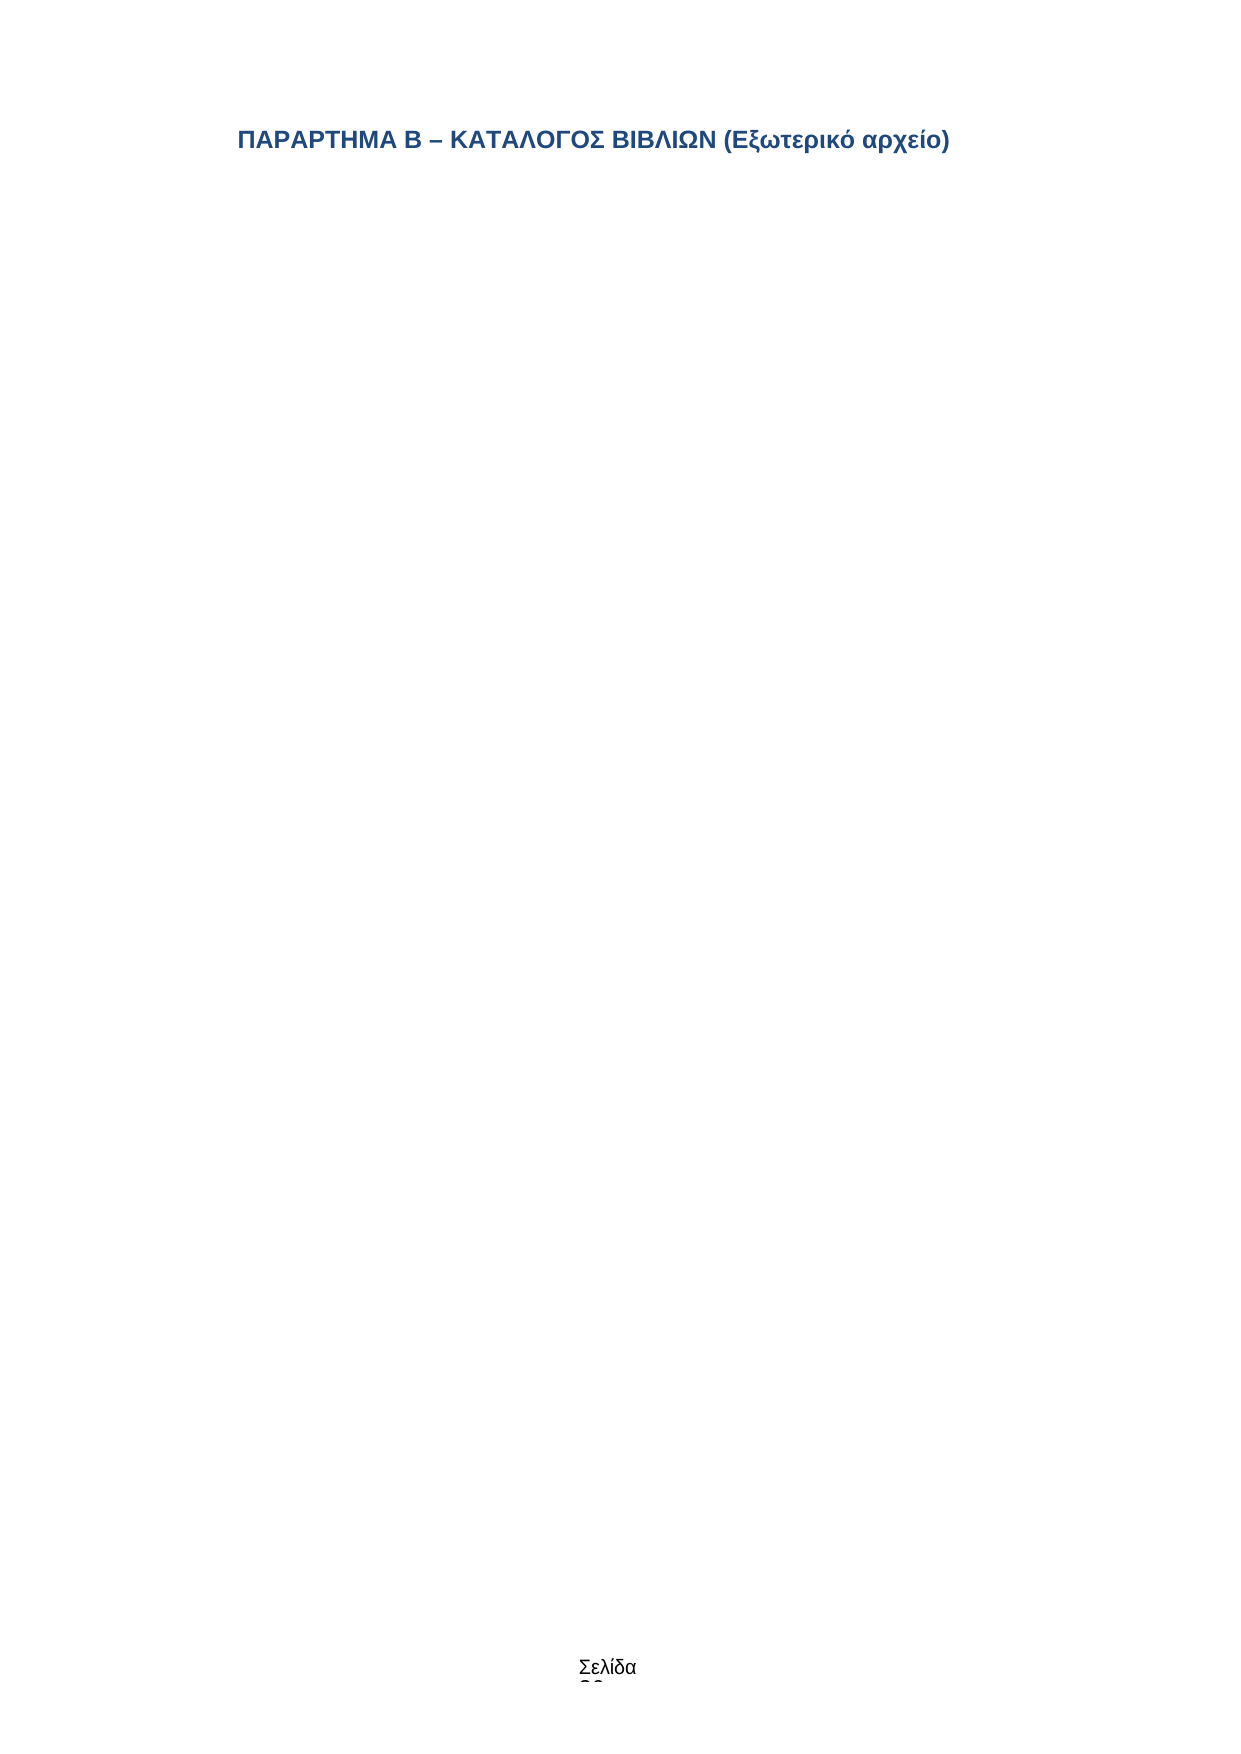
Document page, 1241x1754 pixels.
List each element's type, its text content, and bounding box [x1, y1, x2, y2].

text ΠΑΡΑΡΤΗΜΑ Β – ΚΑΤΑΛΟΓΟΣ ΒΙΒΛΙΩΝ (Εξωτερικό αρχείο) [162, 125, 1155, 154]
